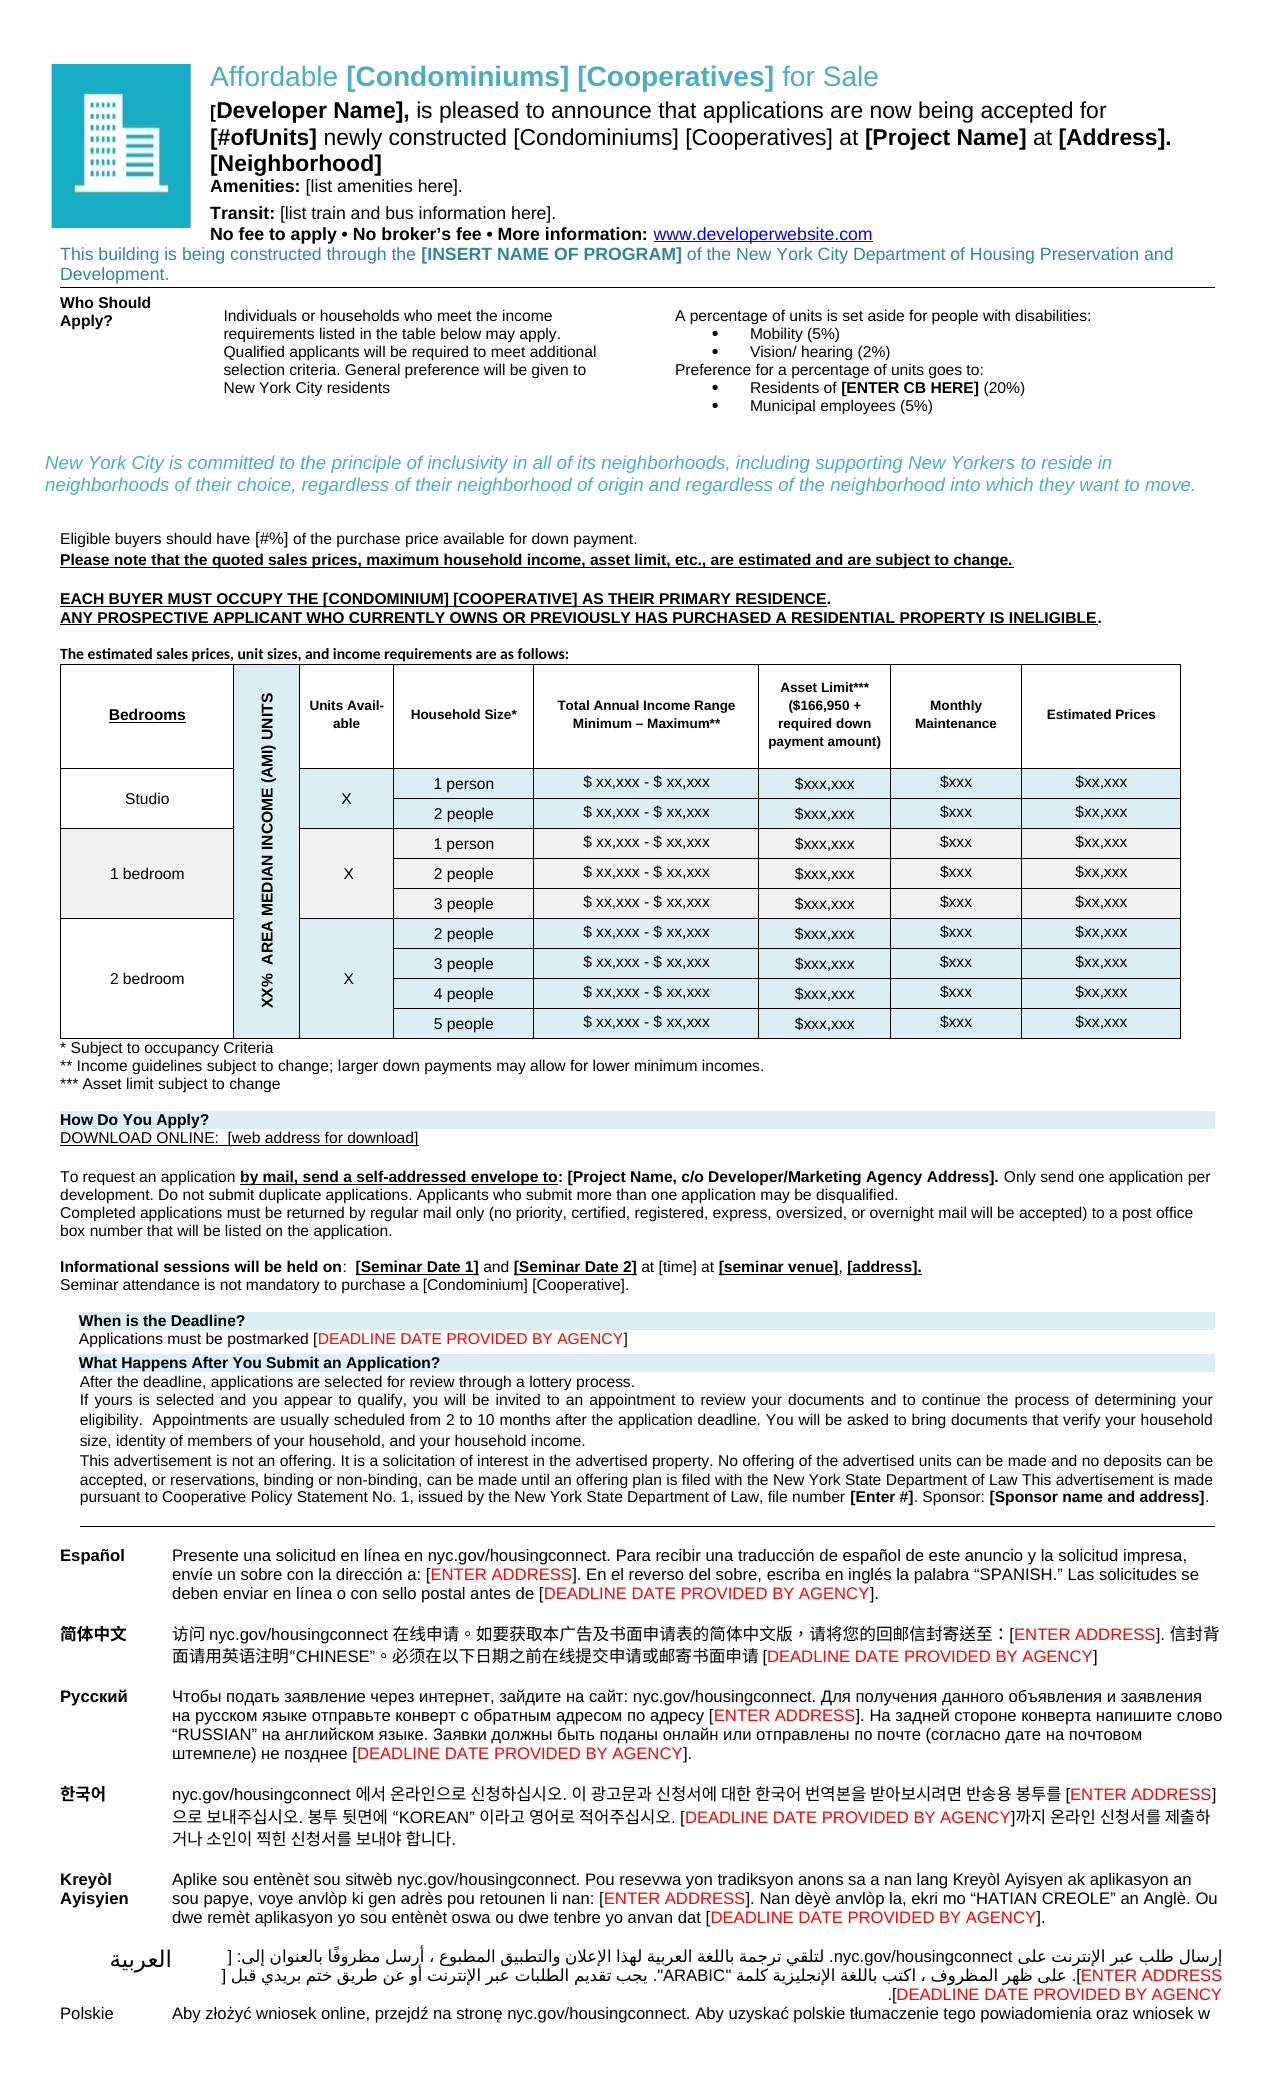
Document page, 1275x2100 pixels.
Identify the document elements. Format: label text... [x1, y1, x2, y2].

text DOWNLOAD ONLINE: [web address for download] [60, 1129, 1215, 1147]
table_cell $xxx [891, 769, 1021, 798]
text EACH BUYER MUST OCCUPY THE [CONDOMINIUM] [COOPERATIVE] AS THEIR PRIMARY RESIDENCE. [60, 590, 1215, 608]
text The estimated sales prices, unit sizes, and income requirements are as follows: [60, 644, 1215, 663]
table_cell 2 people [394, 799, 533, 828]
table_header Presente una solicitud en línea en nyc.gov/housingconnect. Para recibir una traducción de español de este anuncio y la solicitud impresa, envíe un sobre con la dirección a: [ENTER ADDRESS]. En el reverso del sobre, escriba en inglés la palabra “SPANISH.” Las solicitudes se deben enviar en línea o con sello postal antes de [DEADLINE DATE PROVIDED BY AGENCY]. [172, 1545, 1222, 1622]
table_cell 1 person [394, 829, 533, 858]
picture [51, 64, 191, 228]
table_cell 2 people [394, 919, 533, 948]
table_header Total Annual Income Range Minimum – Maximum** [534, 665, 758, 768]
text Preference for a percentage of units goes to: [675, 361, 1215, 378]
table_header Units Avail- able [300, 665, 393, 768]
text [Developer Name], is pleased to announce that applications are now being accepted for [#ofUnits] newly constructed [Condominiums] [Cooperatives] at [Project Name] at [Address]. [210, 97, 1215, 150]
text No fee to apply • No broker’s fee • More information: www.developerwebsite.com [210, 223, 1215, 244]
list Vision/ hearing (2%) [712, 342, 1149, 361]
text This advertisement is not an offering. It is a solicitation of interest in the advertised property. No offering of the advertised units can be made and no deposits can be accepted, or reservations, binding or non-binding, can be made until an offering plan is filed with the New York State Department of Law This advertisement is made pursuant to Cooperative Policy Statement No. 1, issued by the New York State Department of Law, file number [Enter #]. Sponsor: [Sponsor name and address]. [79, 1452, 1215, 1506]
table_cell Русский [60, 1687, 172, 1782]
table_cell $xxx [891, 1009, 1021, 1038]
table_cell $xxx [891, 889, 1021, 918]
table_cell $ xx,xxx - $ xx,xxx [534, 859, 758, 888]
table_cell 3 people [394, 949, 533, 978]
list Municipal employees (5%) [712, 397, 1159, 414]
text Transit: [list train and bus information here]. [210, 203, 1215, 223]
table_cell $xx,xxx [1022, 859, 1180, 888]
table_cell Чтобы подать заявление через интернет, зайдите на сайт: nyc.gov/housingconnect. Для получения данного объявления и заявления на русском языке отправьте конверт с обратным адресом по адресу [ENTER ADDRESS]. На задней стороне конверта напишите слово “RUSSIAN” на английском языке. Заявки должны быть поданы онлайн или отправлены по почте (согласно дате на почтовом штемпеле) не позднее [DEADLINE DATE PROVIDED BY AGENCY]. [172, 1687, 1222, 1782]
table_cell 한국어 [60, 1783, 172, 1870]
table_cell X [300, 919, 393, 1038]
table_cell $xxx,xxx [759, 1009, 890, 1038]
text After the deadline, applications are selected for review through a lottery process. [79, 1372, 1215, 1390]
table_cell $xx,xxx [1022, 799, 1180, 828]
title Affordable [Condominiums] [Cooperatives] for Sale [210, 60, 1215, 92]
table_cell $xxx [891, 859, 1021, 888]
text Amenities: [list amenities here]. [210, 176, 1215, 197]
text To request an application by mail, send a self-addressed envelope to: [Project Name, c/o Developer/Marketing Agency Address]. Only send one application per development. Do not submit duplicate applications. Applicants who submit more than one application may be disqualified. [60, 1168, 1215, 1204]
table_header Asset Limit*** ($166,950 + required down payment amount) [759, 665, 890, 768]
table_header Household Size* [394, 665, 533, 768]
table_cell $xxx,xxx [759, 919, 890, 948]
text ANY PROSPECTIVE APPLICANT WHO CURRENTLY OWNS OR PREVIOUSLY HAS PURCHASED A RESIDENTIAL PROPERTY IS INELIGIBLE. [60, 608, 1215, 626]
table_cell 简体中文 [60, 1622, 172, 1687]
table_cell $ xx,xxx - $ xx,xxx [534, 949, 758, 978]
table_header Bedrooms [61, 665, 233, 768]
table_cell X [300, 769, 393, 828]
table_header XX% AREA MEDIAN INCOME (AMI) UNITS [234, 665, 299, 1038]
table_cell $ xx,xxx - $ xx,xxx [534, 829, 758, 858]
table_cell $ xx,xxx - $ xx,xxx [534, 979, 758, 1008]
table_cell $ xx,xxx - $ xx,xxx [534, 799, 758, 828]
table_cell $xxx [891, 979, 1021, 1008]
table_cell $xxx,xxx [759, 859, 890, 888]
text Individuals or households who meet the income requirements listed in the table below may apply. Qualified applicants will be required to meet additional selection criteria. General preference will be given to New York City residents [223, 306, 618, 397]
table_cell $ xx,xxx - $ xx,xxx [534, 919, 758, 948]
table_cell $xxx,xxx [759, 889, 890, 918]
table_cell $xxx [891, 829, 1021, 858]
table_cell 访问 nyc.gov/housingconnect 在线申请。如要获取本广告及书面申请表的简体中文版，请将您的回邮信封寄送至：[ENTER ADDRESS]. 信封背面请用英语注明“CHINESE”。必须在以下日期之前在线提交申请或邮寄书面申请 [DEADLINE DATE PROVIDED BY AGENCY] [172, 1622, 1222, 1687]
table_cell 2 people [394, 859, 533, 888]
text A percentage of units is set aside for people with disabilities: [675, 306, 1215, 324]
table_cell $xxx [891, 949, 1021, 978]
text Seminar attendance is not mandatory to purchase a [Condominium] [Cooperative]. [60, 1276, 1215, 1294]
table_cell Aplike sou entènèt sou sitwèb nyc.gov/housingconnect. Pou resevwa yon tradiksyon anons sa a nan lang Kreyòl Ayisyen ak aplikasyon an sou papye, voye anvlòp ki gen adrès pou retounen li nan: [ENTER ADDRESS]. Nan dèyè anvlòp la, ekri mo “HATIAN CREOLE” an Anglè. Ou dwe remèt aplikasyon yo sou entènèt oswa ou dwe tenbre yo anvan dat [DEADLINE DATE PROVIDED BY AGENCY]. [172, 1870, 1222, 1946]
table_cell $xx,xxx [1022, 769, 1180, 798]
text [Neighborhood] [210, 150, 1215, 176]
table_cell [172, 2004, 1222, 2023]
title * Subject to occupancy Criteria [60, 1039, 1196, 1057]
subtitle How Do You Apply? [60, 1111, 1215, 1129]
table_cell 2 bedroom [61, 919, 233, 1038]
title New York City is committed to the principle of inclusivity in all of its neighborhoods, including supporting New Yorkers to reside in neighborhoods of their choice, regardless of their neighborhood of origin and regardless of the neighborhood into which they want to move. [45, 452, 1215, 495]
text Eligible buyers should have [#%] of the purchase price available for down payment. [60, 529, 1215, 548]
table_cell $ xx,xxx - $ xx,xxx [534, 769, 758, 798]
table_cell 1 bedroom [61, 829, 233, 918]
list Mobility (5%) [712, 324, 1215, 342]
table_cell Kreyòl Ayisyien [60, 1870, 172, 1946]
table_cell 1 person [394, 769, 533, 798]
table_cell 5 people [394, 1009, 533, 1038]
table_cell $xxx,xxx [759, 799, 890, 828]
text *** Asset limit subject to change [60, 1075, 1215, 1093]
table_header Monthly Maintenance [891, 665, 1021, 768]
table_cell 4 people [394, 979, 533, 1008]
table_cell $xx,xxx [1022, 949, 1180, 978]
text Please note that the quoted sales prices, maximum household income, asset limit, etc., are estimated and are subject to change. [60, 551, 1215, 569]
text This building is being constructed through the [INSERT NAME OF PROGRAM] of the New York City Department of Housing Preservation and Development. [60, 244, 1215, 287]
table_cell $xxx,xxx [759, 829, 890, 858]
subtitle What Happens After You Submit an Application? [79, 1354, 1215, 1372]
table_cell $xx,xxx [1022, 829, 1180, 858]
table_cell Polskie [60, 2004, 172, 2023]
list Residents of [ENTER CB HERE] (20%) [712, 378, 1159, 397]
table_cell $xxx,xxx [759, 979, 890, 1008]
text ** Income guidelines subject to change; larger down payments may allow for lower minimum incomes. [60, 1057, 1215, 1075]
table_cell $ xx,xxx - $ xx,xxx [534, 889, 758, 918]
subtitle When is the Deadline? [79, 1312, 1215, 1330]
text Completed applications must be returned by regular mail only (no priority, certified, registered, express, oversized, or overnight mail will be accepted) to a post office box number that will be listed on the application. [60, 1204, 1215, 1240]
table_cell $ xx,xxx - $ xx,xxx [534, 1009, 758, 1038]
table_cell $xx,xxx [1022, 889, 1180, 918]
table_header Estimated Prices [1022, 665, 1180, 768]
subtitle Who Should Apply? [60, 294, 207, 330]
table_cell $xxx,xxx [759, 949, 890, 978]
table_cell $xxx,xxx [759, 769, 890, 798]
table_cell العربية [60, 1946, 172, 2004]
table_cell إرسال طلب عبر الإنترنت على nyc.gov/housingconnect. لتلقي ترجمة باللغة العربية لهذا الإعلان والتطبيق المطبوع ، أرسل مظروفًا بالعنوان إلى: [ENTER ADDRESS]. على ظهر المظروف ، اكتب باللغة الإنجليزية كلمة "ARABIC". يجب تقديم الطلبات عبر الإنترنت أو عن طريق ختم بريدي قبل [DEADLINE DATE PROVIDED BY AGENCY]. [172, 1946, 1222, 2004]
table_cell $xx,xxx [1022, 1009, 1180, 1038]
table_cell 3 people [394, 889, 533, 918]
table_cell $xxx [891, 799, 1021, 828]
table_cell $xx,xxx [1022, 919, 1180, 948]
text Informational sessions will be held on: [Seminar Date 1] and [Seminar Date 2] at [time] at [seminar venue], [address]. [60, 1258, 1215, 1276]
table_cell Studio [61, 769, 233, 828]
table_cell $xx,xxx [1022, 979, 1180, 1008]
table_header Español [60, 1545, 172, 1622]
table_cell nyc.gov/housingconnect 에서 온라인으로 신청하십시오. 이 광고문과 신청서에 대한 한국어 번역본을 받아보시려면 반송용 봉투를 [ENTER ADDRESS]으로 보내주십시오. 봉투 뒷면에 “KOREAN” 이라고 영어로 적어주십시오. [DEADLINE DATE PROVIDED BY AGENCY]까지 온라인 신청서를 제출하거나 소인이 찍힌 신청서를 보내야 합니다. [172, 1783, 1222, 1870]
table_cell X [300, 829, 393, 918]
table_cell $xxx [891, 919, 1021, 948]
text Applications must be postmarked [DEADLINE DATE PROVIDED BY AGENCY] [79, 1330, 1215, 1348]
text If yours is selected and you appear to qualify, you will be invited to an appointment to review your documents and to continue the process of determining your eligibility. Appointments are usually scheduled from 2 to 10 months after the application deadline. You will be asked to bring documents that verify your household size, identity of members of your household, and your household income. [79, 1390, 1215, 1449]
